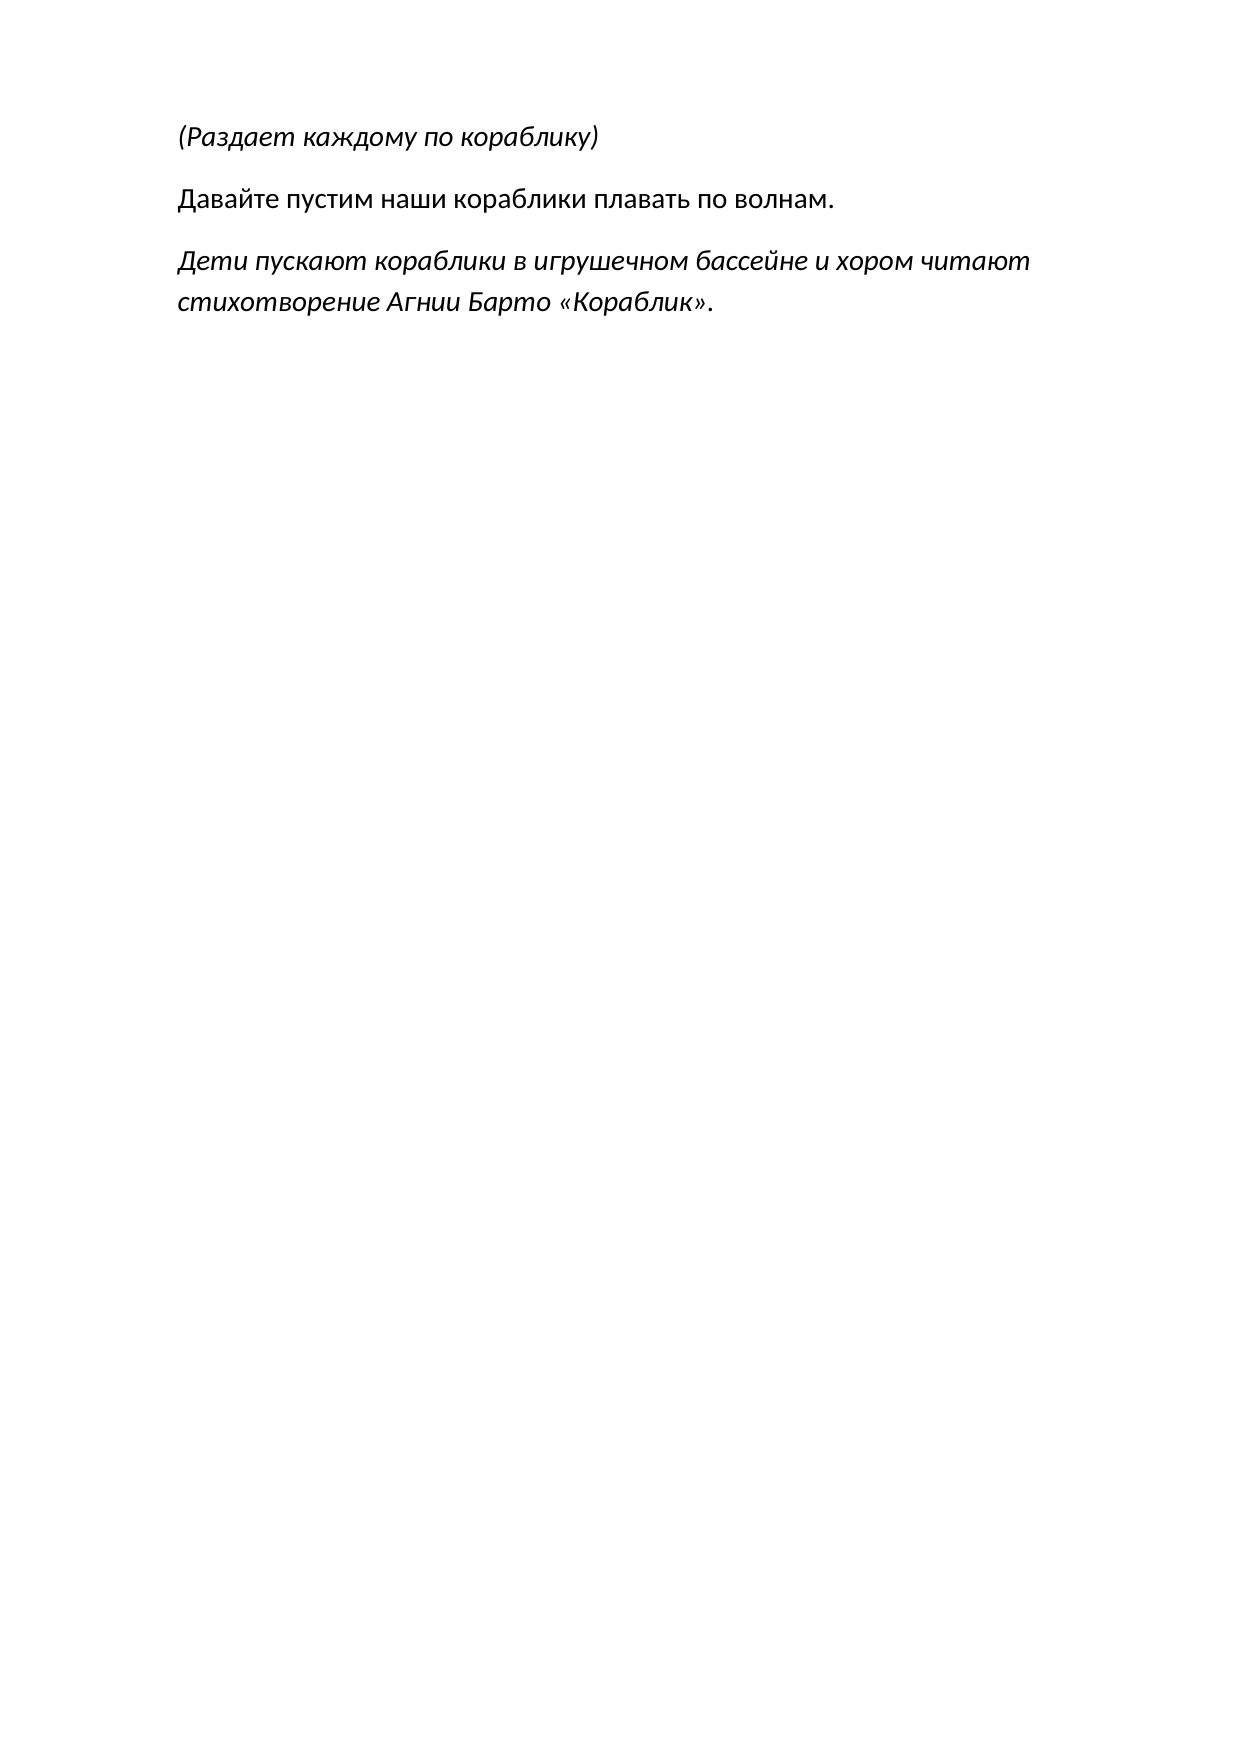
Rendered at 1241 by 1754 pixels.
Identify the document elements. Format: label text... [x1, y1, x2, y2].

text (Раздает каждому по кораблику) [177, 118, 1152, 154]
text Давайте пустим наши кораблики плавать по волнам. [177, 180, 1152, 216]
text Дети пускают кораблики в игрушечном бассейне и хором читают стихотворение Агнии Барто «Кораблик». [177, 242, 1152, 318]
